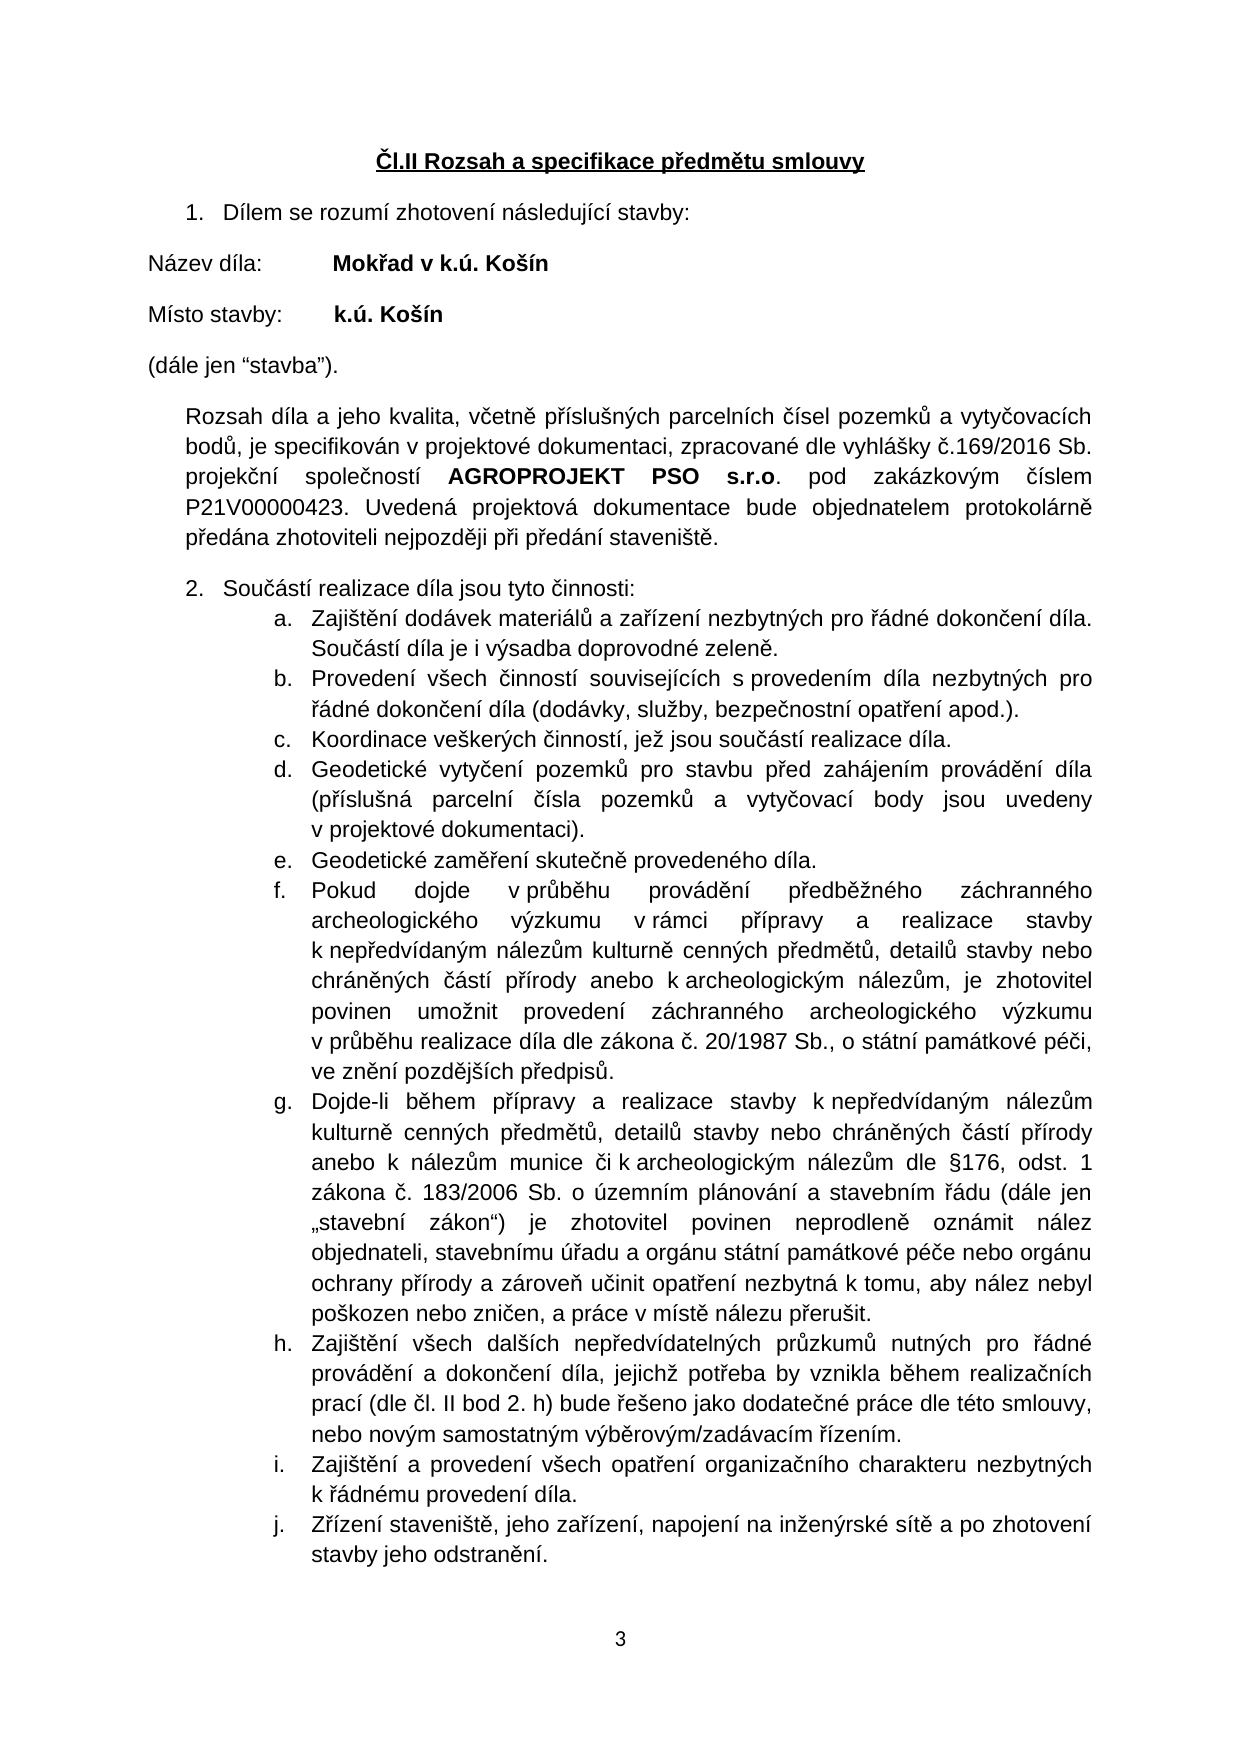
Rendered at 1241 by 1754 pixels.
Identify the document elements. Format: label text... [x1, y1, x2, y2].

list Dílem se rozumí zhotovení následující stavby: [185, 199, 1093, 225]
list Součástí realizace díla jsou tyto činnosti: [185, 575, 1093, 601]
text Čl.II Rozsah a specifikace předmětu smlouvy [148, 148, 1093, 174]
list Dojde-li během přípravy a realizace stavby k nepředvídaným nálezům kulturně cenných předmětů, detailů stavby nebo chráněných částí přírody anebo k nálezům munice či k archeologickým nálezům dle §176, odst. 1 zákona č. 183/2006 Sb. o územním plánování a stavebním řádu (dále jen „stavební zákon“) je zhotovitel povinen neprodleně oznámit nález objednateli, stavebnímu úřadu a orgánu státní památkové péče nebo orgánu ochrany přírody a zároveň učinit opatření nezbytná k tomu, aby nález nebyl poškozen nebo zničen, a práce v místě nálezu přerušit. [274, 1088, 1093, 1326]
list Koordinace veškerých činností, jež jsou součástí realizace díla. [274, 726, 1093, 752]
list Zajištění všech dalších nepředvídatelných průzkumů nutných pro řádné provádění a dokončení díla, jejichž potřeba by vznikla během realizačních prací (dle čl. II bod 2. h) bude řešeno jako dodatečné práce dle této smlouvy, nebo novým samostatným výběrovým/zadávacím řízením. [274, 1330, 1093, 1447]
list Provedení všech činností souvisejících s provedením díla nezbytných pro řádné dokončení díla (dodávky, služby, bezpečnostní opatření apod.). [274, 665, 1093, 722]
list Geodetické zaměření skutečně provedeného díla. [274, 847, 1093, 873]
list Pokud dojde v průběhu provádění předběžného záchranného archeologického výzkumu v rámci přípravy a realizace stavby k nepředvídaným nálezům kulturně cenných předmětů, detailů stavby nebo chráněných částí přírody anebo k archeologickým nálezům, je zhotovitel povinen umožnit provedení záchranného archeologického výzkumu v průběhu realizace díla dle zákona č. 20/1987 Sb., o státní památkové péči, ve znění pozdějších předpisů. [274, 877, 1093, 1084]
text Místo stavby: k.ú. Košín [148, 301, 1093, 327]
text (dále jen “stavba”). [148, 352, 1093, 378]
text Rozsah díla a jeho kvalita, včetně příslušných parcelních čísel pozemků a vytyčovacích bodů, je specifikován v projektové dokumentaci, zpracované dle vyhlášky č.169/2016 Sb. projekční společností AGROPROJEKT PSO s.r.o. pod zakázkovým číslem P21V00000423. Uvedená projektová dokumentace bude objednatelem protokolárně předána zhotoviteli nejpozději při předání staveniště. [185, 403, 1093, 550]
list Zajištění dodávek materiálů a zařízení nezbytných pro řádné dokončení díla. Součástí díla je i výsadba doprovodné zeleně. [274, 605, 1093, 661]
list Zajištění a provedení všech opatření organizačního charakteru nezbytných k řádnému provedení díla. [274, 1451, 1093, 1507]
list Zřízení staveniště, jeho zařízení, napojení na inženýrské sítě a po zhotovení stavby jeho odstranění. [274, 1511, 1093, 1568]
text Název díla: Mokřad v k.ú. Košín [148, 250, 1093, 276]
list Geodetické vytyčení pozemků pro stavbu před zahájením provádění díla (příslušná parcelní čísla pozemků a vytyčovací body jsou uvedeny v projektové dokumentaci). [274, 756, 1093, 843]
